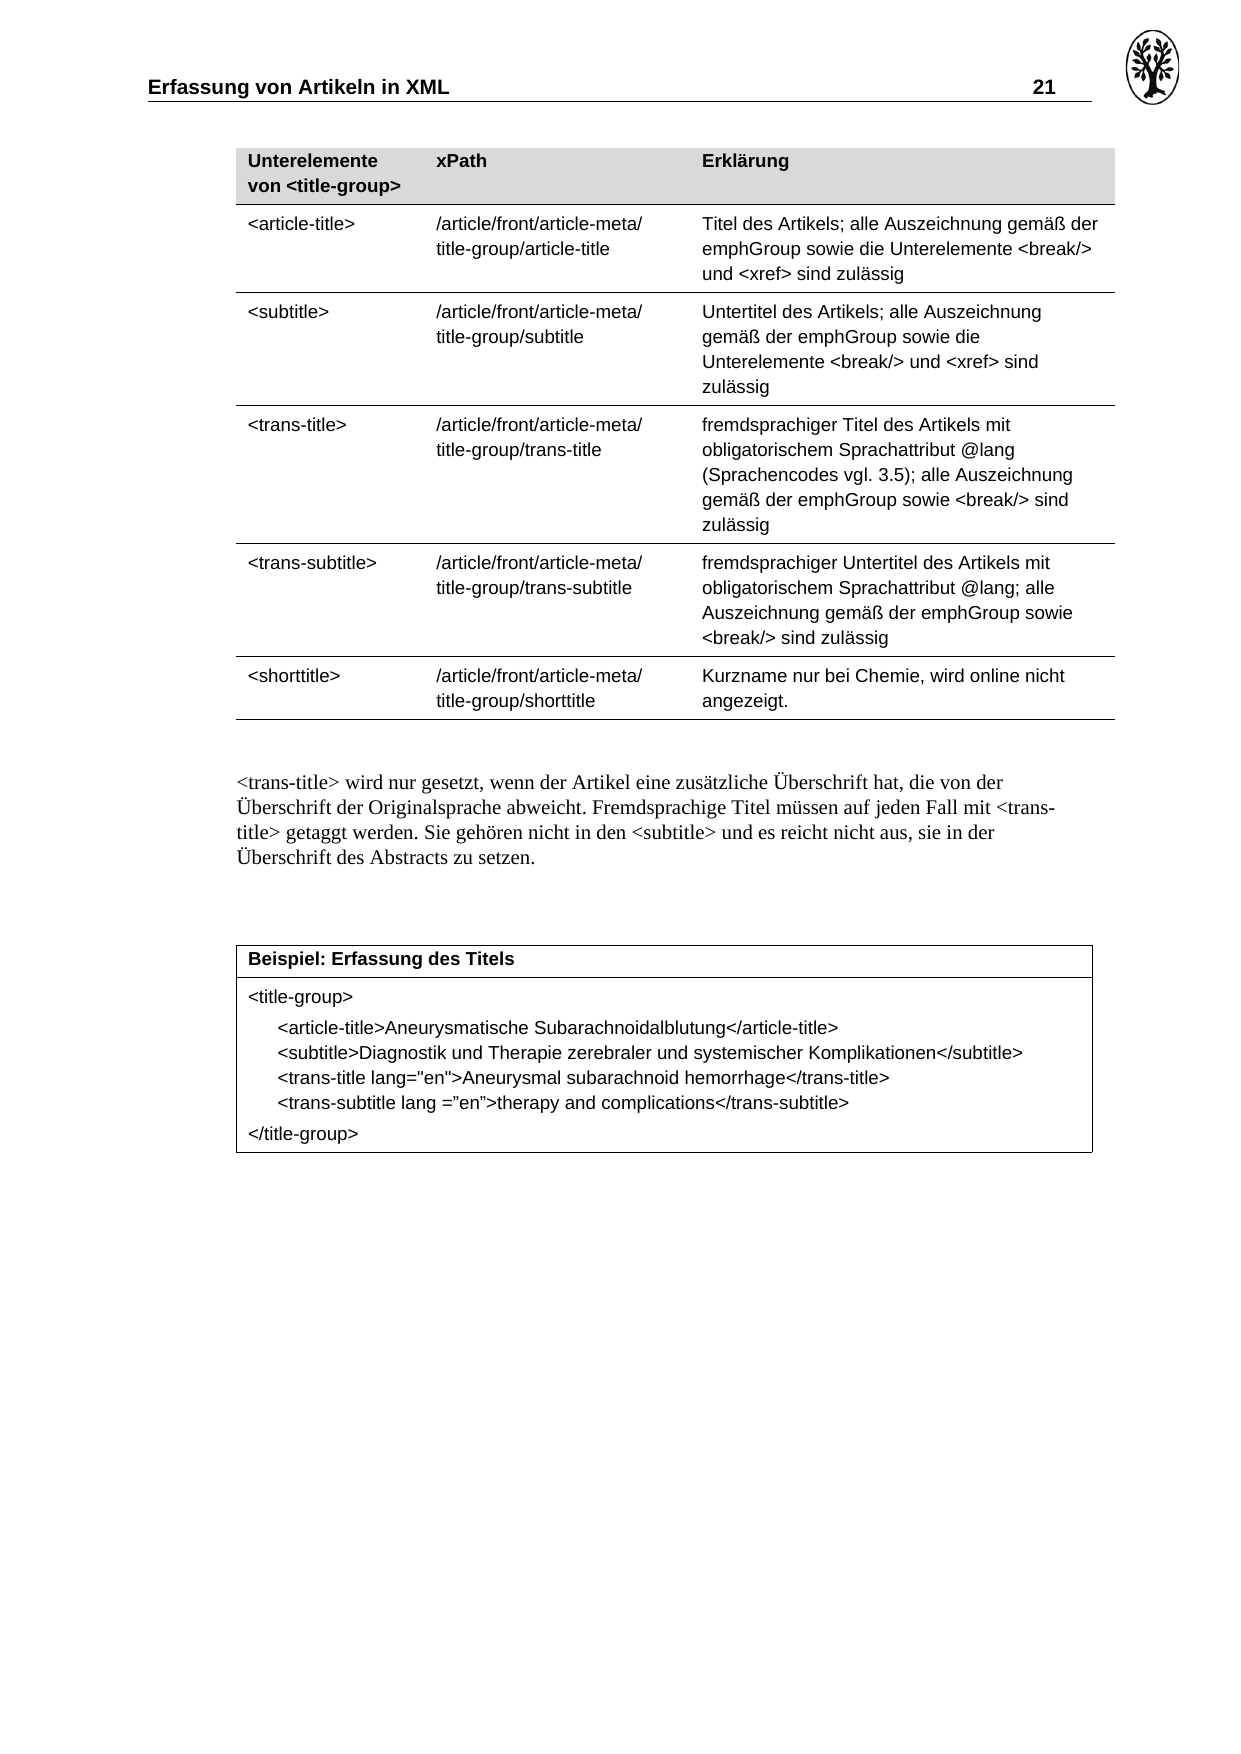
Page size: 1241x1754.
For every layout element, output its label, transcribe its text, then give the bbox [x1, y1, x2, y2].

picture [1125, 30, 1180, 105]
table_cell <trans-title> [236, 406, 425, 543]
table_cell fremdsprachiger Titel des Artikels mit obligatorischem Sprachattribut @lang (Sprachencodes vgl. 3.5); alle Auszeichnung gemäß der emphGroup sowie <break/> sind zulässig [691, 406, 1115, 543]
table_header xPath [425, 148, 691, 204]
table_header Erklärung [691, 148, 1115, 204]
table_cell <trans-subtitle> [236, 544, 425, 656]
table_cell Kurzname nur bei Chemie, wird online nicht angezeigt. [691, 657, 1115, 719]
table_header Unterelemente von <title-group> [236, 148, 425, 204]
table_cell Titel des Artikels; alle Auszeichnung gemäß der emphGroup sowie die Unterelemente <break/> und <xref> sind zulässig [691, 205, 1115, 292]
table_cell /article/front/article-meta/ title-group/shorttitle [425, 657, 691, 719]
table_cell <subtitle> [236, 293, 425, 405]
table_cell /article/front/article-meta/ title-group/trans-subtitle [425, 544, 691, 656]
table_cell <shorttitle> [236, 657, 425, 719]
table_cell /article/front/article-meta/ title-group/article-title [425, 205, 691, 292]
table_cell /article/front/article-meta/ title-group/subtitle [425, 293, 691, 405]
table_cell <article-title> [236, 205, 425, 292]
table_cell fremdsprachiger Untertitel des Artikels mit obligatorischem Sprachattribut @lang; alle Auszeichnung gemäß der emphGroup sowie <break/> sind zulässig [691, 544, 1115, 656]
text <trans-title> wird nur gesetzt, wenn der Artikel eine zusätzliche Überschrift hat, die von der Überschrift der Originalsprache abweicht. Fremdsprachige Titel müssen auf jeden Fall mit <trans-title> getaggt werden. Sie gehören nicht in den <subtitle> und es reicht nicht aus, sie in der Überschrift des Abstracts zu setzen. [236, 769, 1092, 869]
table_header Beispiel: Erfassung des Titels [237, 946, 1092, 976]
table_cell <title-group> <article-title>Aneurysmatische Subarachnoidalblutung</article-title> <subtitle>Diagnostik und Therapie zerebraler und systemischer Komplikationen</subtitle> <trans-title lang="en">Aneurysmal subarachnoid hemorrhage</trans-title> <trans-subtitle lang =”en”>therapy and complications</trans-subtitle> </title-group> [237, 978, 1092, 1152]
table_cell Untertitel des Artikels; alle Auszeichnung gemäß der emphGroup sowie die Unterelemente <break/> und <xref> sind zulässig [691, 293, 1115, 405]
table_cell /article/front/article-meta/ title-group/trans-title [425, 406, 691, 543]
